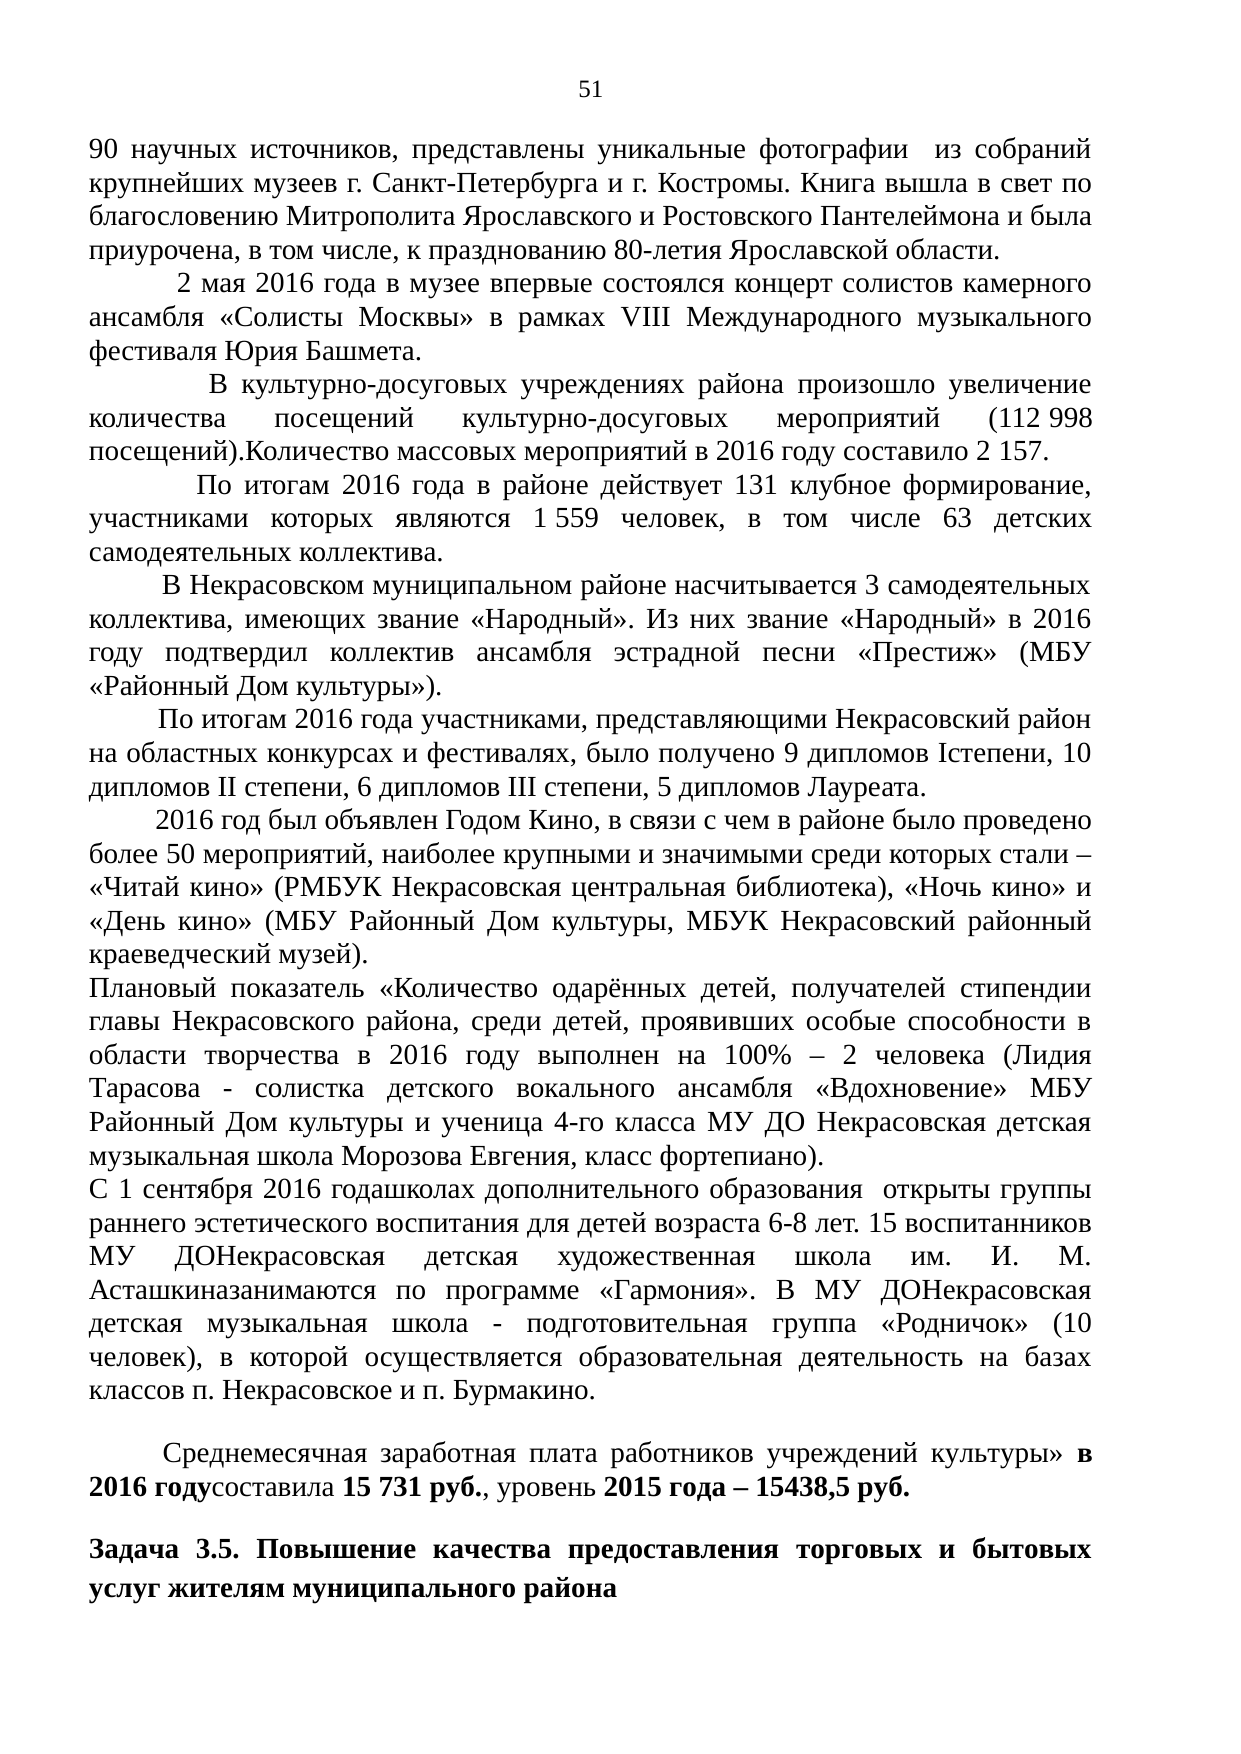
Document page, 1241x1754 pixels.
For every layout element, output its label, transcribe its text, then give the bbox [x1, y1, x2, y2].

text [89, 131, 1092, 266]
text 2 мая 2016 года в музее впервые состоялся концерт солистов камерного ансамбля «Солисты Москвы» в рамках VIII Международного музыкального фестиваля Юрия Башмета. [89, 266, 1092, 366]
text По итогам 2016 года в районе действует 131 клубное формирование, участниками которых являются 1 559 человек, в том числе 63 детских самодеятельных коллектива. [89, 467, 1092, 567]
text Среднемесячная заработная плата работников учреждений культуры» в 2016 годусоставила 15 731 руб., уровень 2015 года – 15438,5 руб. [89, 1435, 1092, 1502]
text С 1 сентября 2016 годашколах дополнительного образования открыты группы раннего эстетического воспитания для детей возраста 6-8 лет. 15 воспитанников МУ ДОНекрасовская детская художественная школа им. И. М. Асташкиназанимаются по программе «Гармония». В МУ ДОНекрасовская детская музыкальная школа - подготовительная группа «Родничок» (10 человек), в которой осуществляется образовательная деятельность на базах классов п. Некрасовское и п. Бурмакино. [89, 1171, 1092, 1406]
text 2016 год был объявлен Годом Кино, в связи с чем в районе было проведено более 50 мероприятий, наиболее крупными и значимыми среди которых стали – «Читай кино» (РМБУК Некрасовская центральная библиотека), «Ночь кино» и «День кино» (МБУ Районный Дом культуры, МБУК Некрасовский районный краеведческий музей). [89, 802, 1092, 970]
text В Некрасовском муниципальном районе насчитывается 3 самодеятельных коллектива, имеющих звание «Народный». Из них звание «Народный» в 2016 году подтвердил коллектив ансамбля эстрадной песни «Престиж» (МБУ «Районный Дом культуры»). [89, 567, 1092, 702]
text По итогам 2016 года участниками, представляющими Некрасовский район на областных конкурсах и фестивалях, было получено 9 дипломов Iстепени, 10 дипломов II степени, 6 дипломов III степени, 5 дипломов Лауреата. [89, 702, 1092, 802]
text В культурно-досуговых учреждениях района произошло увеличение количества посещений культурно-досуговых мероприятий (112 998 посещений).Количество массовых мероприятий в 2016 году составило 2 157. [89, 366, 1092, 467]
text Задача 3.5. Повышение качества предоставления торговых и бытовых услуг жителям муниципального района [89, 1531, 1092, 1603]
text Плановый показатель «Количество одарённых детей, получателей стипендии главы Некрасовского района, среди детей, проявивших особые способности в области творчества в 2016 году выполнен на 100% – 2 человека (Лидия Тарасова - солистка детского вокального ансамбля «Вдохновение» МБУ Районный Дом культуры и ученица 4-го класса МУ ДО Некрасовская детская музыкальная школа Морозова Евгения, класс фортепиано). [89, 970, 1092, 1171]
